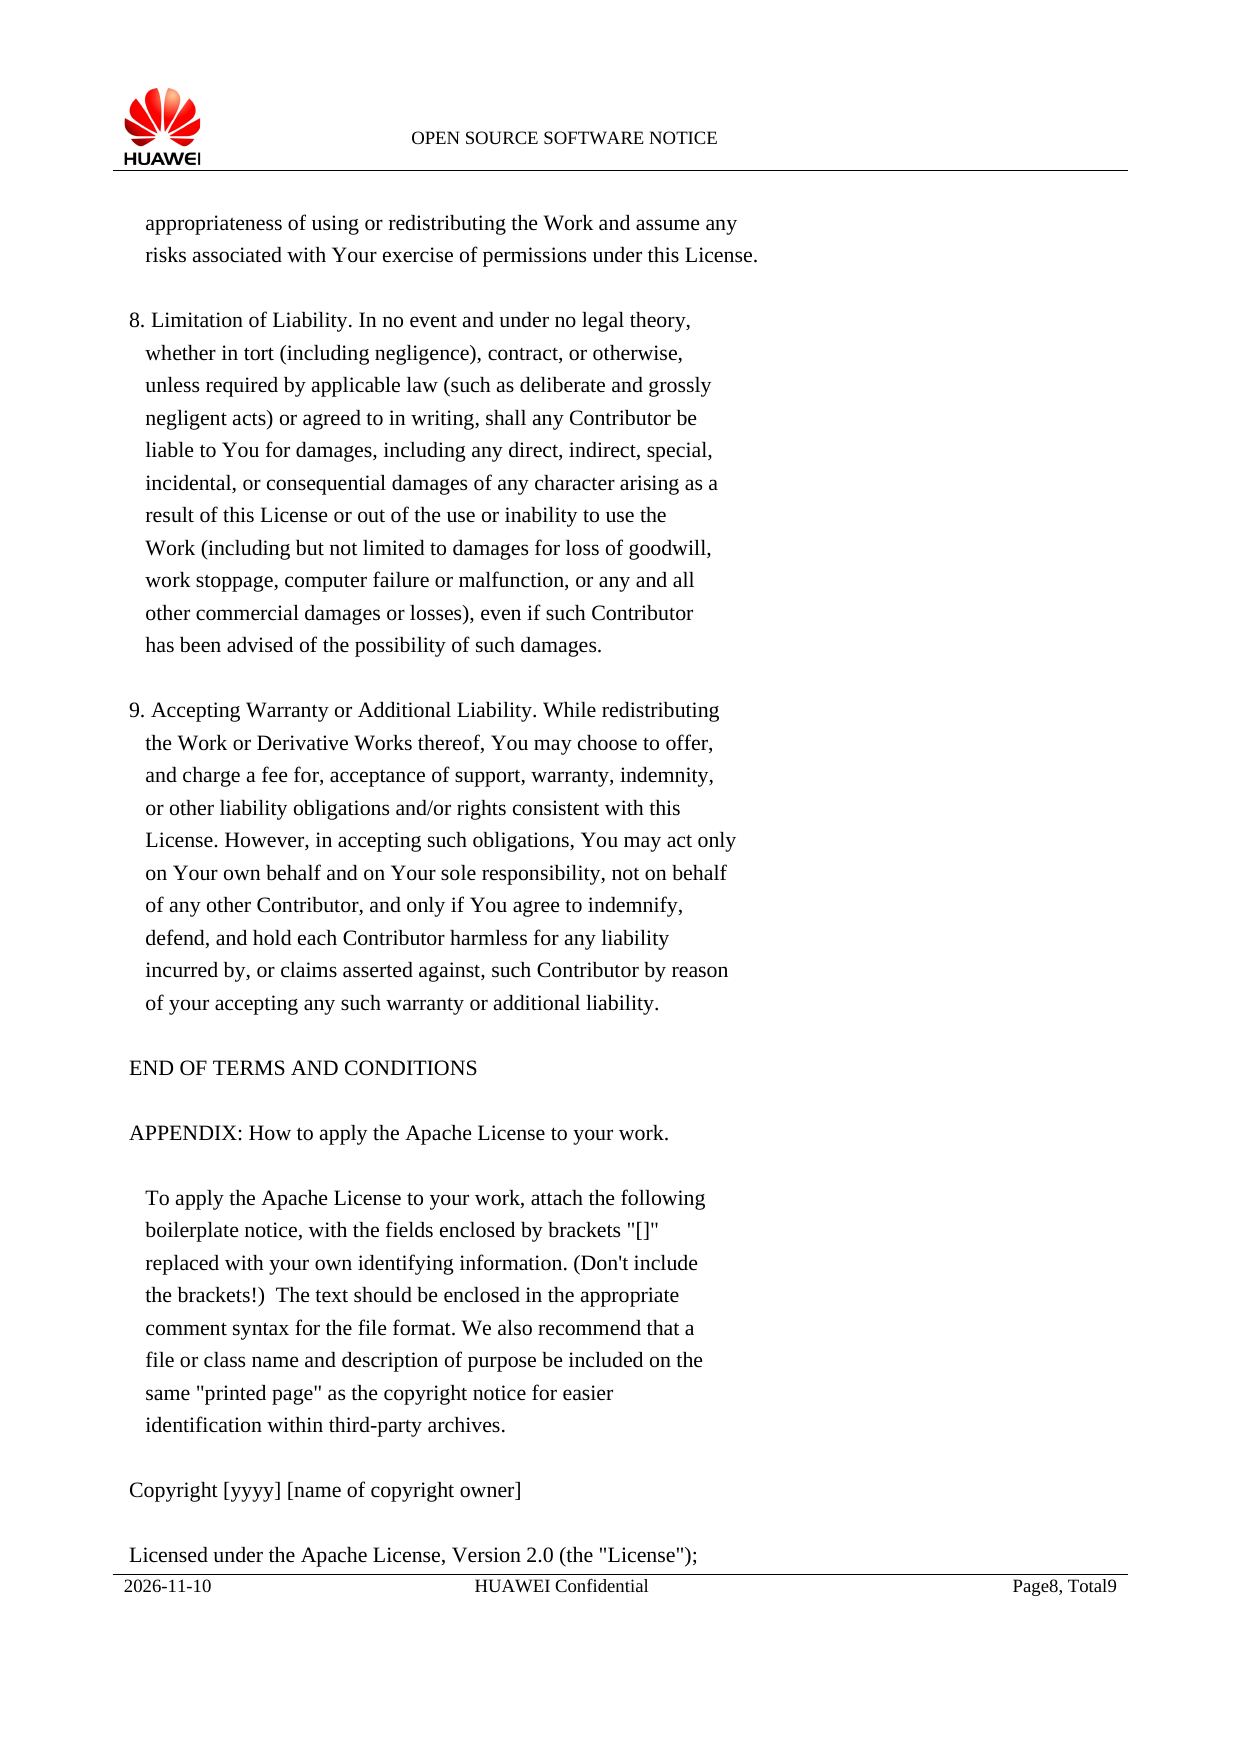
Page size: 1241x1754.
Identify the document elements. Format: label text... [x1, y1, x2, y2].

text on Your own behalf and on Your sole responsibility, not on behalf [112, 856, 1128, 889]
text END OF TERMS AND CONDITIONS [112, 1051, 1128, 1084]
text the brackets!) The text should be enclosed in the appropriate [112, 1279, 1128, 1311]
text 9. Accepting Warranty or Additional Liability. While redistributing [112, 694, 1128, 726]
text file or class name and description of purpose be included on the [112, 1344, 1128, 1376]
text 8. Limitation of Liability. In no event and under no legal theory, [112, 304, 1128, 336]
text the Work or Derivative Works thereof, You may choose to offer, [112, 726, 1128, 759]
text To apply the Apache License to your work, attach the following [112, 1181, 1128, 1214]
text appropriateness of using or redistributing the Work and assume any [112, 206, 1128, 239]
text negligent acts) or agreed to in writing, shall any Contributor be [112, 401, 1128, 434]
text replaced with your own identifying information. (Don't include [112, 1246, 1128, 1279]
text and charge a fee for, acceptance of support, warranty, indemnity, [112, 759, 1128, 791]
text risks associated with Your exercise of permissions under this License. [112, 239, 1128, 271]
text Licensed under the Apache License, Version 2.0 (the "License"); [112, 1539, 1128, 1571]
text APPENDIX: How to apply the Apache License to your work. [112, 1116, 1128, 1149]
text of your accepting any such warranty or additional liability. [112, 986, 1128, 1019]
text other commercial damages or losses), even if such Contributor [112, 596, 1128, 629]
text or other liability obligations and/or rights consistent with this [112, 791, 1128, 824]
text whether in tort (including negligence), contract, or otherwise, [112, 336, 1128, 369]
text incurred by, or claims asserted against, such Contributor by reason [112, 954, 1128, 986]
text of any other Contributor, and only if You agree to indemnify, [112, 889, 1128, 921]
text Copyright [yyyy] [name of copyright owner] [112, 1474, 1128, 1506]
text result of this License or out of the use or inability to use the [112, 499, 1128, 531]
text incidental, or consequential damages of any character arising as a [112, 466, 1128, 499]
text work stoppage, computer failure or malfunction, or any and all [112, 564, 1128, 596]
text Work (including but not limited to damages for loss of goodwill, [112, 531, 1128, 564]
text comment syntax for the file format. We also recommend that a [112, 1311, 1128, 1344]
text same "printed page" as the copyright notice for easier [112, 1376, 1128, 1409]
text defend, and hold each Contributor harmless for any liability [112, 921, 1128, 954]
text liable to You for damages, including any direct, indirect, special, [112, 434, 1128, 466]
text License. However, in accepting such obligations, You may act only [112, 824, 1128, 856]
text unless required by applicable law (such as deliberate and grossly [112, 369, 1128, 401]
text identification within third-party archives. [112, 1409, 1128, 1441]
text boilerplate notice, with the fields enclosed by brackets "[]" [112, 1214, 1128, 1246]
picture [124, 88, 201, 165]
text has been advised of the possibility of such damages. [112, 629, 1128, 661]
